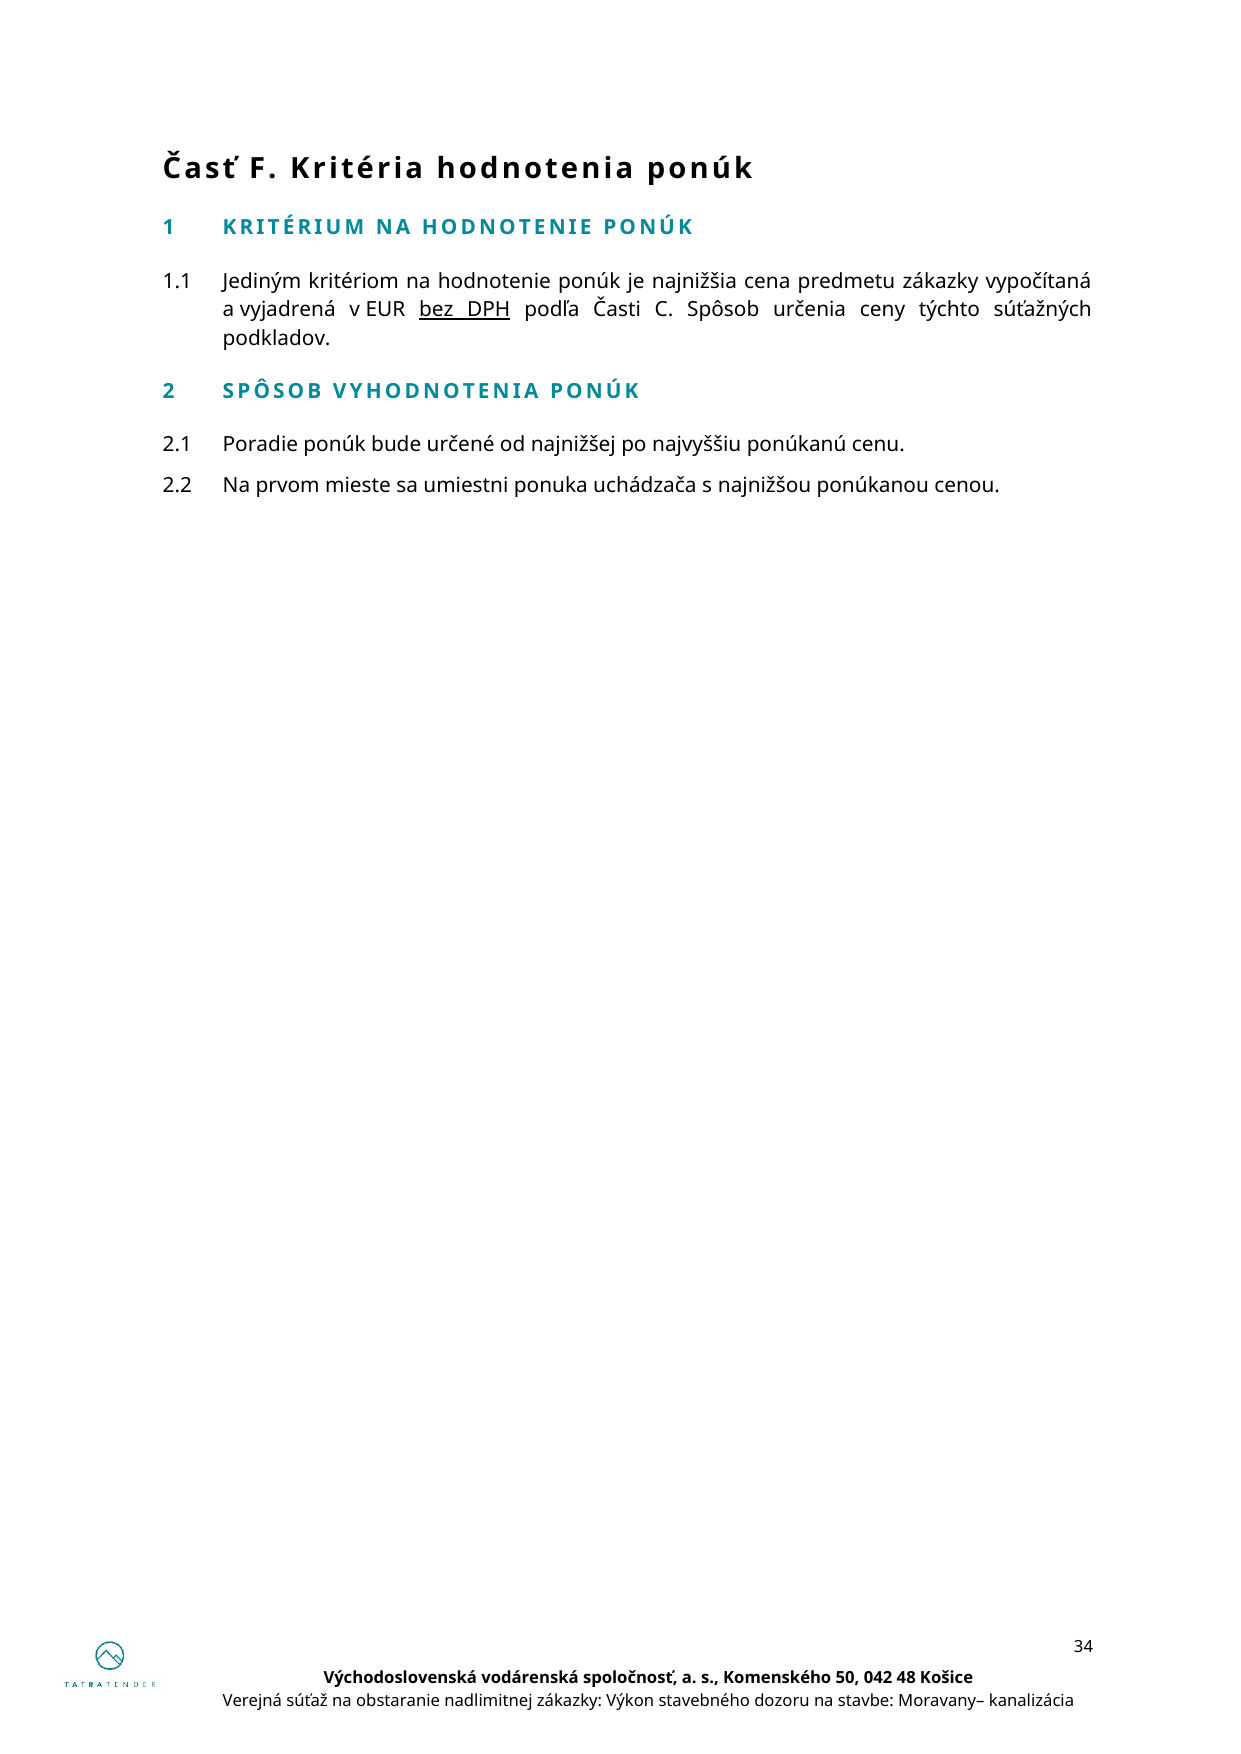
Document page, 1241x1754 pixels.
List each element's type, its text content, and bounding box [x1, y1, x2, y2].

list Spôsob vyhodnotenia ponúk [162, 376, 1093, 404]
list Poradie ponúk bude určené od najnižšej po najvyššiu ponúkanú cenu. [162, 429, 1093, 458]
list Jediným kritériom na hodnotenie ponúk je najnižšia cena predmetu zákazky vypočítaná a vyjadrená v EUR bez DPH podľa Časti C. Spôsob určenia ceny týchto súťažných podkladov. [162, 266, 1093, 351]
list Na prvom mieste sa umiestni ponuka uchádzača s najnižšou ponúkanou cenou. [162, 470, 1093, 499]
list Kritérium na hodnotenie ponúk [162, 212, 1093, 241]
picture [43, 1617, 176, 1711]
text Časť F. Kritéria hodnotenia ponúk [162, 148, 1093, 187]
